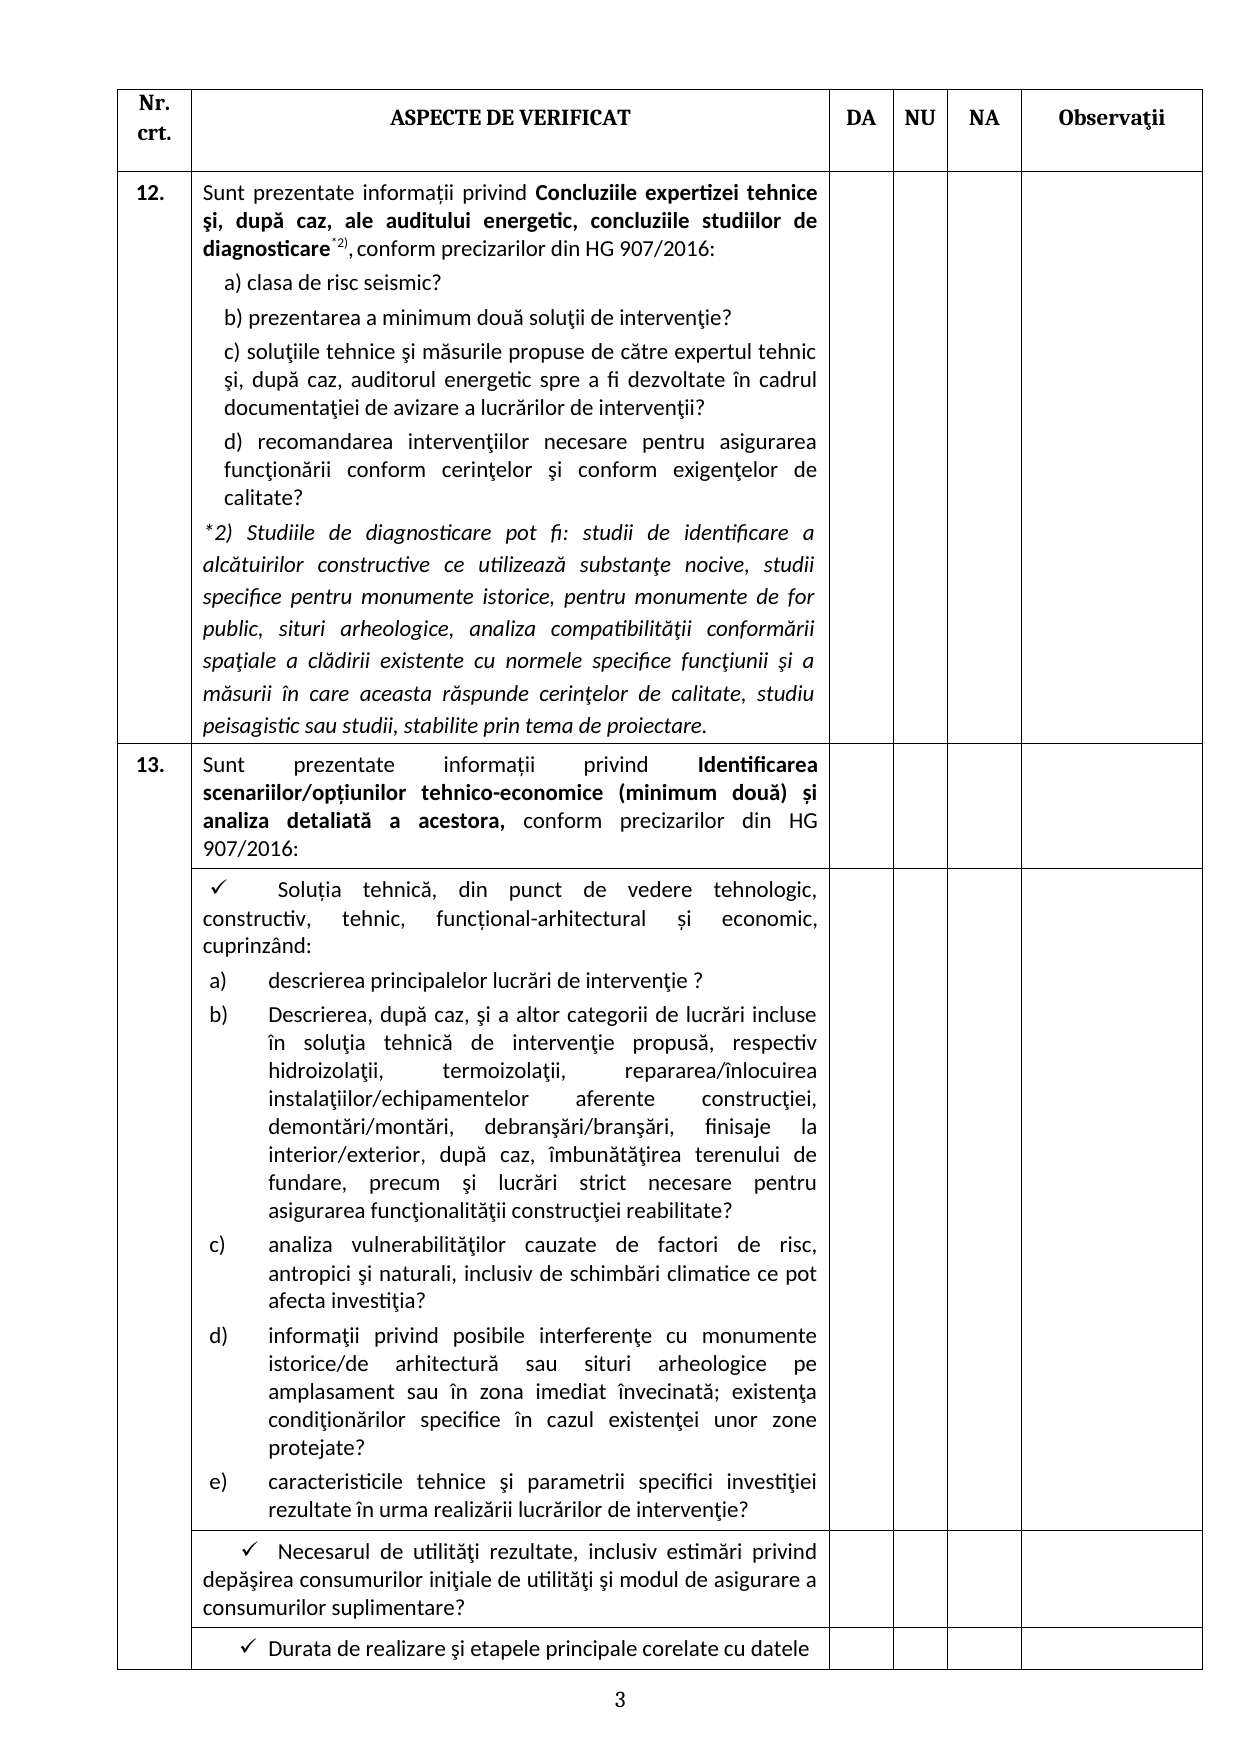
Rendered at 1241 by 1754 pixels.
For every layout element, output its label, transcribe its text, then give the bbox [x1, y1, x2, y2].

table_cell [948, 1628, 1021, 1669]
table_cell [192, 1628, 829, 1669]
table_header Nr. crt. [118, 90, 191, 171]
table_header NA [948, 90, 1021, 171]
table_cell [948, 1531, 1021, 1627]
table_cell [118, 172, 191, 743]
table_cell [830, 172, 893, 743]
table_cell [948, 744, 1021, 868]
table_cell [894, 172, 947, 743]
table_cell [1022, 1531, 1202, 1627]
table_cell [894, 744, 947, 868]
table_cell [1022, 172, 1202, 743]
table_cell [830, 1531, 893, 1627]
table_cell [948, 869, 1021, 1529]
table_header ASPECTE DE VERIFICAT [192, 90, 829, 171]
table_cell Soluţia tehnică, din punct de vedere tehnologic, constructiv, tehnic, funcţional-arhitectural şi economic, cuprinzând: descrierea principalelor lucrări de intervenţie ? Descrierea, după caz, şi a altor categorii de lucrări incluse în soluţia tehnică de intervenţie propusă, respectiv hidroizolaţii, termoizolaţii, repararea/înlocuirea instalaţiilor/echipamentelor aferente construcţiei, demontări/montări, debranşări/branşări, finisaje la interior/exterior, după caz, îmbunătăţirea terenului de fundare, precum şi lucrări strict necesare pentru asigurarea funcţionalităţii construcţiei reabilitate? analiza vulnerabilităţilor cauzate de factori de risc, antropici şi naturali, inclusiv de schimbări climatice ce pot afecta investiţia? informaţii privind posibile interferenţe cu monumente istorice/de arhitectură sau situri arheologice pe amplasament sau în zona imediat învecinată; existenţa condiţionărilor specifice în cazul existenţei unor zone protejate? caracteristicile tehnice şi parametrii specifici investiţiei rezultate în urma realizării lucrărilor de intervenţie? [192, 869, 829, 1529]
table_cell [118, 744, 191, 1669]
table_header NU [894, 90, 947, 171]
table_cell [830, 744, 893, 868]
table_header DA [830, 90, 893, 171]
table_cell Sunt prezentate informații privind Concluziile expertizei tehnice şi, după caz, ale auditului energetic, concluziile studiilor de diagnosticare*2), conform precizarilor din HG 907/2016: a) clasa de risc seismic? b) prezentarea a minimum două soluţii de intervenţie? c) soluţiile tehnice şi măsurile propuse de către expertul tehnic şi, după caz, auditorul energetic spre a fi dezvoltate în cadrul documentaţiei de avizare a lucrărilor de intervenţii? d) recomandarea intervenţiilor necesare pentru asigurarea funcţionării conform cerinţelor şi conform exigenţelor de calitate? *2) Studiile de diagnosticare pot fi: studii de identificare a alcătuirilor constructive ce utilizează substanţe nocive, studii specifice pentru monumente istorice, pentru monumente de for public, situri arheologice, analiza compatibilităţii conformării spaţiale a clădirii existente cu normele specifice funcţiunii şi a măsurii în care aceasta răspunde cerinţelor de calitate, studiu peisagistic sau studii, stabilite prin tema de proiectare. [192, 172, 829, 743]
table_cell [1022, 744, 1202, 868]
table_cell Necesarul de utilităţi rezultate, inclusiv estimări privind depăşirea consumurilor iniţiale de utilităţi şi modul de asigurare a consumurilor suplimentare? [192, 1531, 829, 1627]
table_cell [894, 1531, 947, 1627]
table_header Observaţii [1022, 90, 1202, 171]
table_cell [1022, 869, 1202, 1529]
table_cell [1022, 1628, 1202, 1669]
table_cell [830, 1628, 893, 1669]
table_cell [948, 172, 1021, 743]
table_cell [894, 869, 947, 1529]
table_cell [830, 869, 893, 1529]
table_cell [894, 1628, 947, 1669]
table_cell Sunt prezentate informații privind Identificarea scenariilor/opţiunilor tehnico-economice (minimum două) şi analiza detaliată a acestora, conform precizarilor din HG 907/2016: [192, 744, 829, 868]
